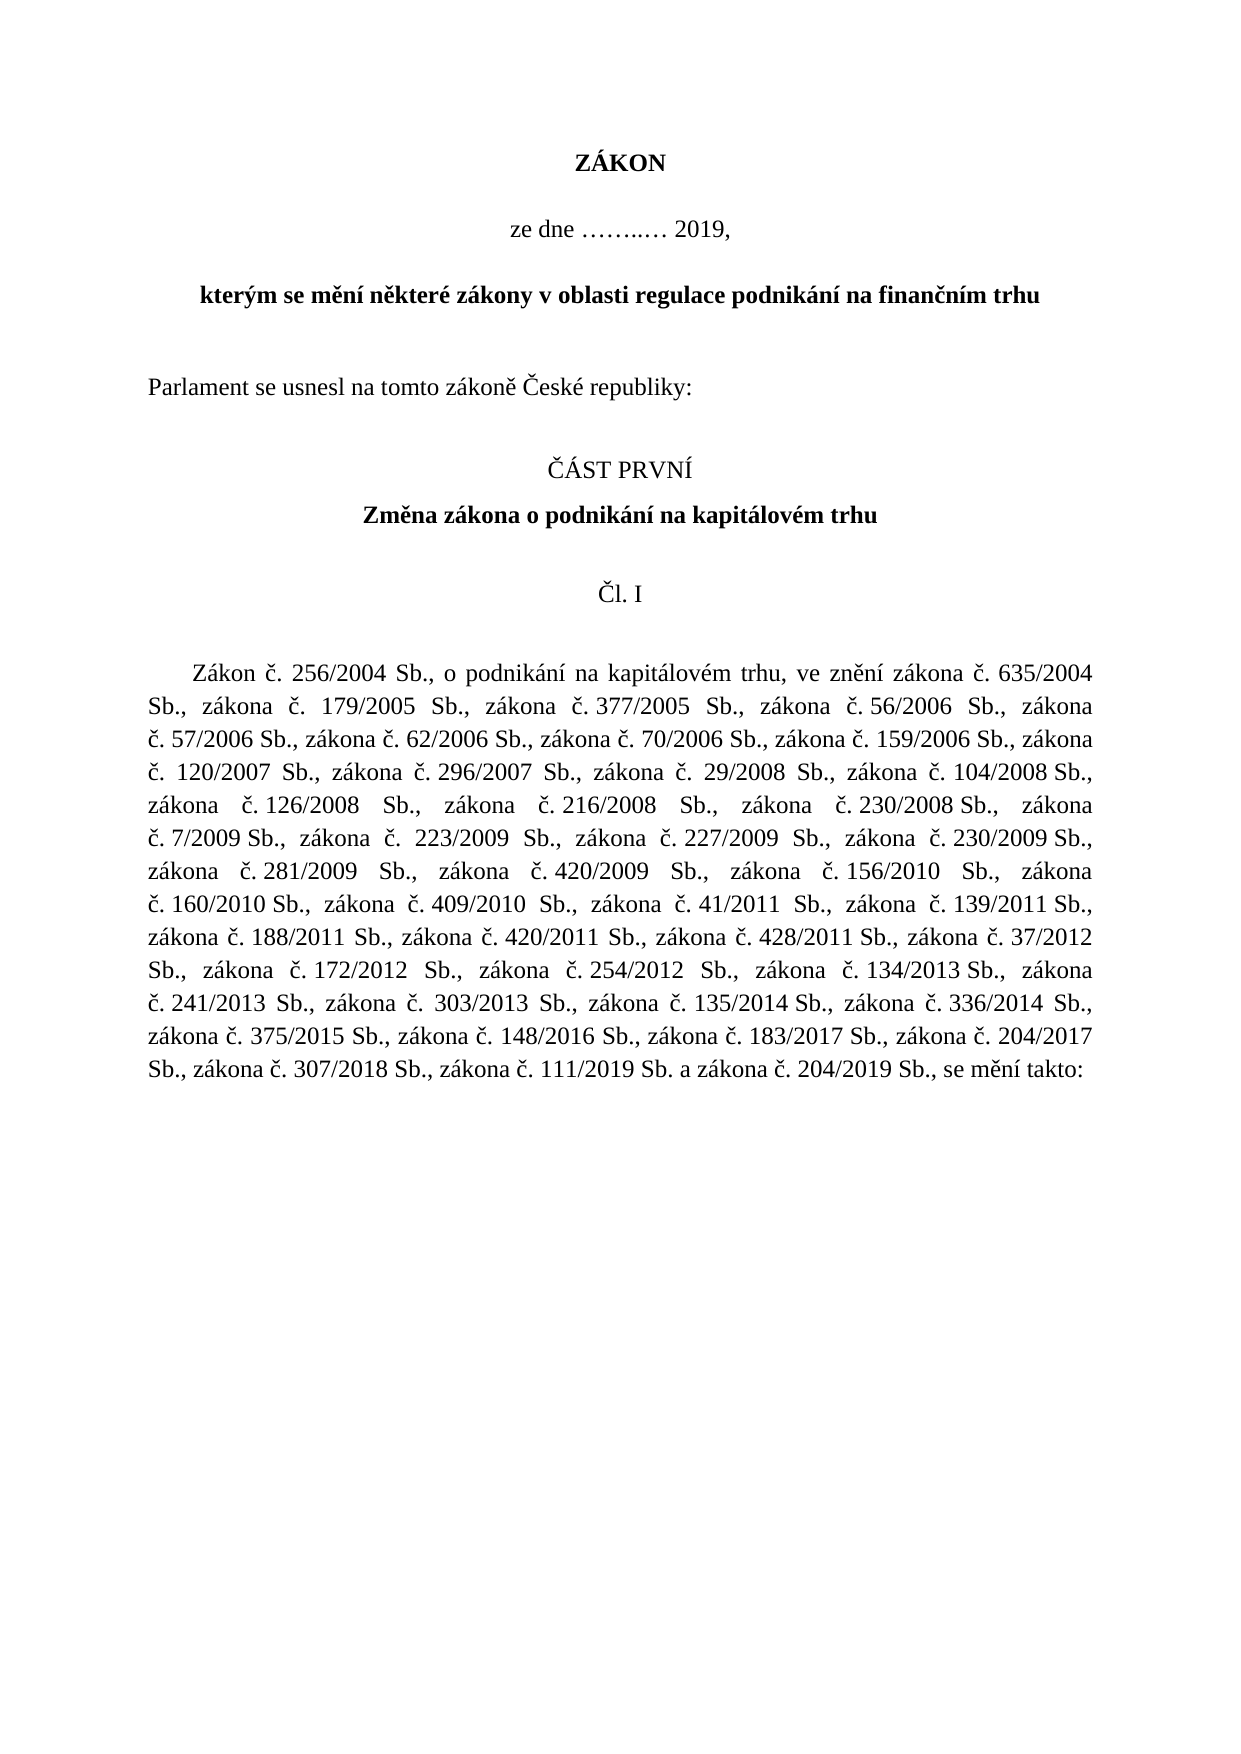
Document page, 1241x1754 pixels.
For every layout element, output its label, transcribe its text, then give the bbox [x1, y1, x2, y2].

text ČÁST PRVNÍ [148, 455, 1093, 483]
text Parlament se usnesl na tomto zákoně České republiky: [148, 372, 1093, 400]
text ZÁKON [148, 148, 1093, 176]
text Změna zákona o podnikání na kapitálovém trhu [148, 500, 1093, 529]
text Zákon č. 256/2004 Sb., o podnikání na kapitálovém trhu, ve znění zákona č. 635/2004 Sb., zákona č. 179/2005 Sb., zákona č. 377/2005 Sb., zákona č. 56/2006 Sb., zákona č. 57/2006 Sb., zákona č. 62/2006 Sb., zákona č. 70/2006 Sb., zákona č. 159/2006 Sb., zákona č. 120/2007 Sb., zákona č. 296/2007 Sb., zákona č. 29/2008 Sb., zákona č. 104/2008 Sb., zákona č. 126/2008 Sb., zákona č. 216/2008 Sb., zákona č. 230/2008 Sb., zákona č. 7/2009 Sb., zákona č. 223/2009 Sb., zákona č. 227/2009 Sb., zákona č. 230/2009 Sb., zákona č. 281/2009 Sb., zákona č. 420/2009 Sb., zákona č. 156/2010 Sb., zákona č. 160/2010 Sb., zákona č. 409/2010 Sb., zákona č. 41/2011 Sb., zákona č. 139/2011 Sb., zákona č. 188/2011 Sb., zákona č. 420/2011 Sb., zákona č. 428/2011 Sb., zákona č. 37/2012 Sb., zákona č. 172/2012 Sb., zákona č. 254/2012 Sb., zákona č. 134/2013 Sb., zákona č. 241/2013 Sb., zákona č. 303/2013 Sb., zákona č. 135/2014 Sb., zákona č. 336/2014 Sb., zákona č. 375/2015 Sb., zákona č. 148/2016 Sb., zákona č. 183/2017 Sb., zákona č. 204/2017 Sb., zákona č. 307/2018 Sb., zákona č. 111/2019 Sb. a zákona č. 204/2019 Sb., se mění takto: [148, 658, 1093, 1083]
text ze dne ……..… 2019, [148, 214, 1093, 243]
text Čl. I [148, 579, 1093, 608]
text kterým se mění některé zákony v oblasti regulace podnikání na finančním trhu [148, 280, 1093, 309]
